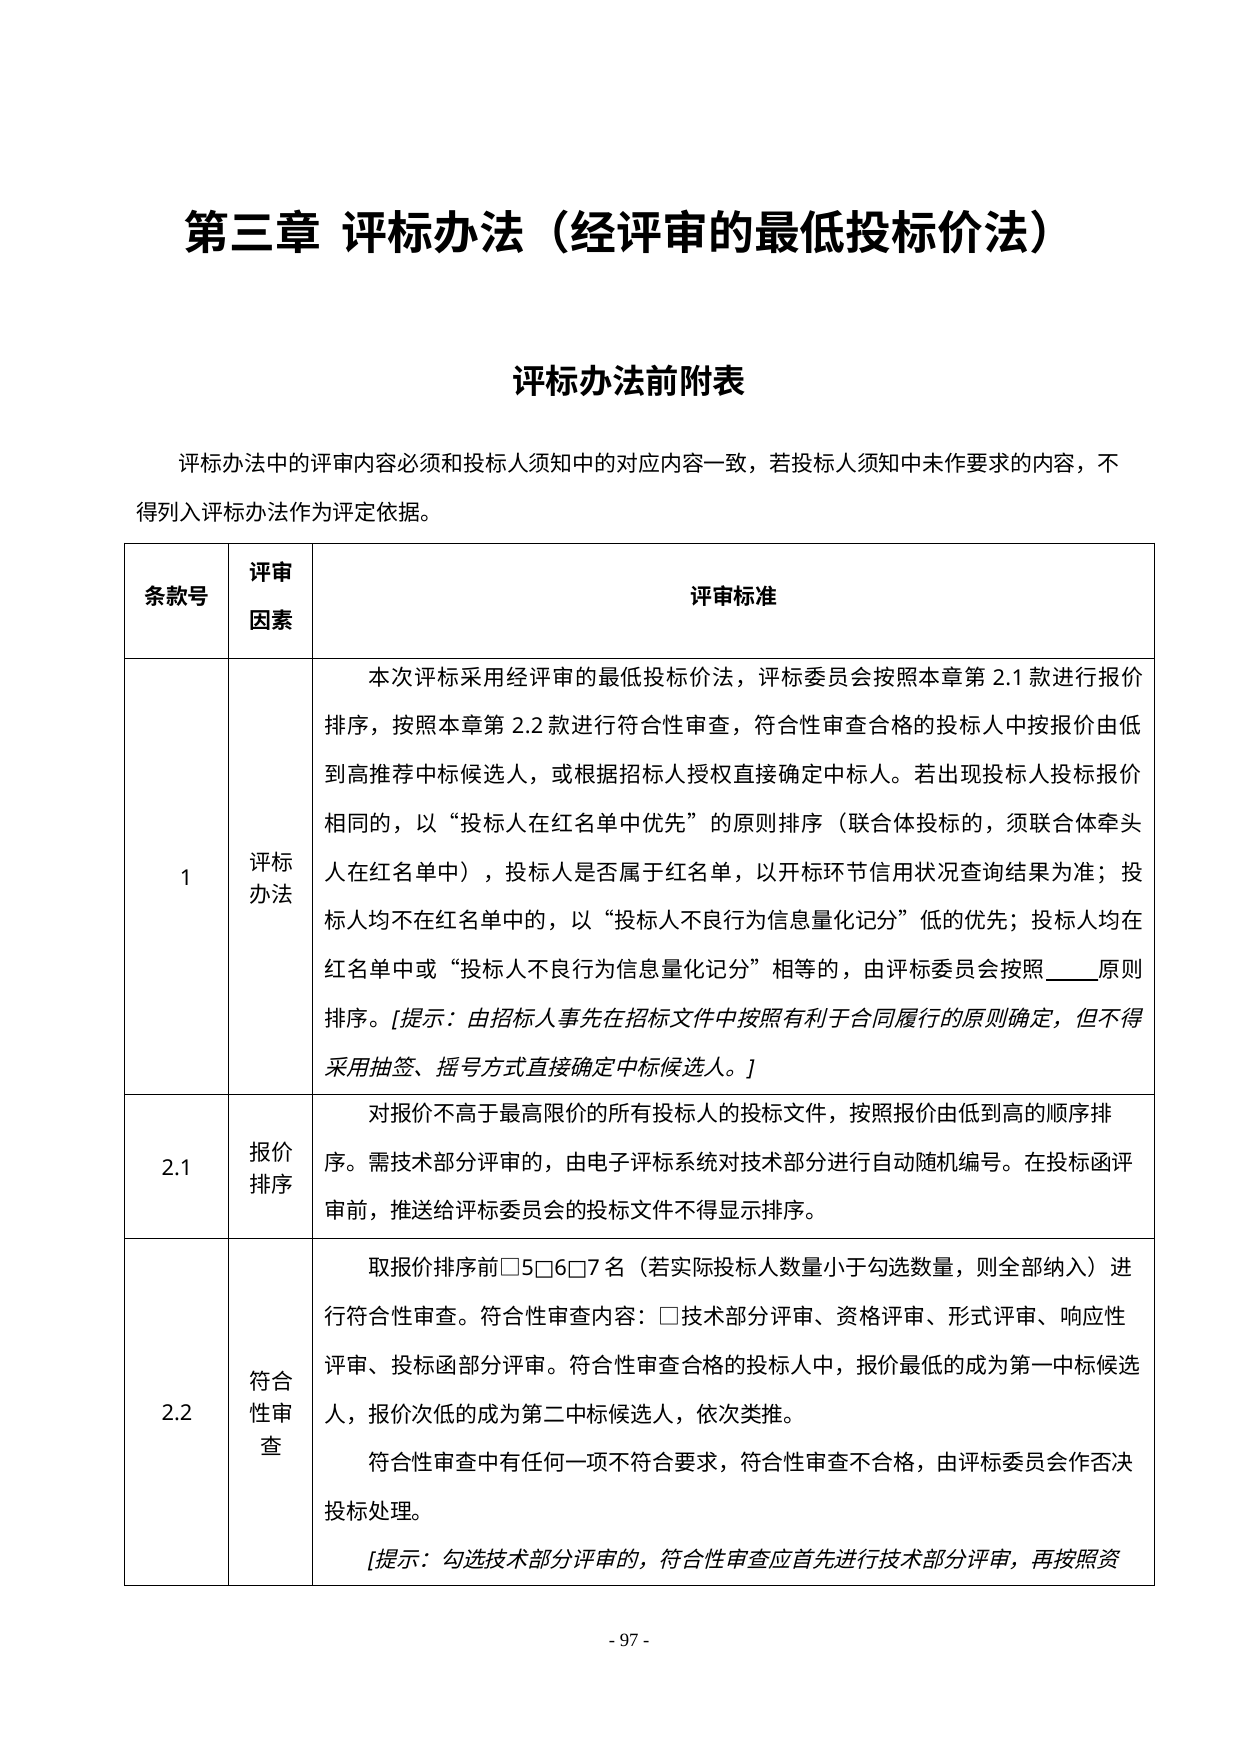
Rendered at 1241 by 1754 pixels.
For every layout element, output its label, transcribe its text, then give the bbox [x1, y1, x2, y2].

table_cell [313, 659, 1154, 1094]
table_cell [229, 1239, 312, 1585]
text 评标办法中的评审内容必须和投标人须知中的对应内容一致，若投标人须知中未作要求的内容，不得列入评标办法作为评定依据。 [136, 446, 1122, 527]
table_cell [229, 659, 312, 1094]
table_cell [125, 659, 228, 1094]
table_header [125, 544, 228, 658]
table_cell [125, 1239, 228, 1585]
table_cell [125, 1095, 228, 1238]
text 评标办法前附表 [136, 346, 1122, 411]
text 第三章 评标办法（经评审的最低投标价法） [136, 181, 1122, 279]
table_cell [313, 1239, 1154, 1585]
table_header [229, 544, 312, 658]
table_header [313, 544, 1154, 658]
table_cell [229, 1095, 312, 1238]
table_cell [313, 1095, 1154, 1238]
